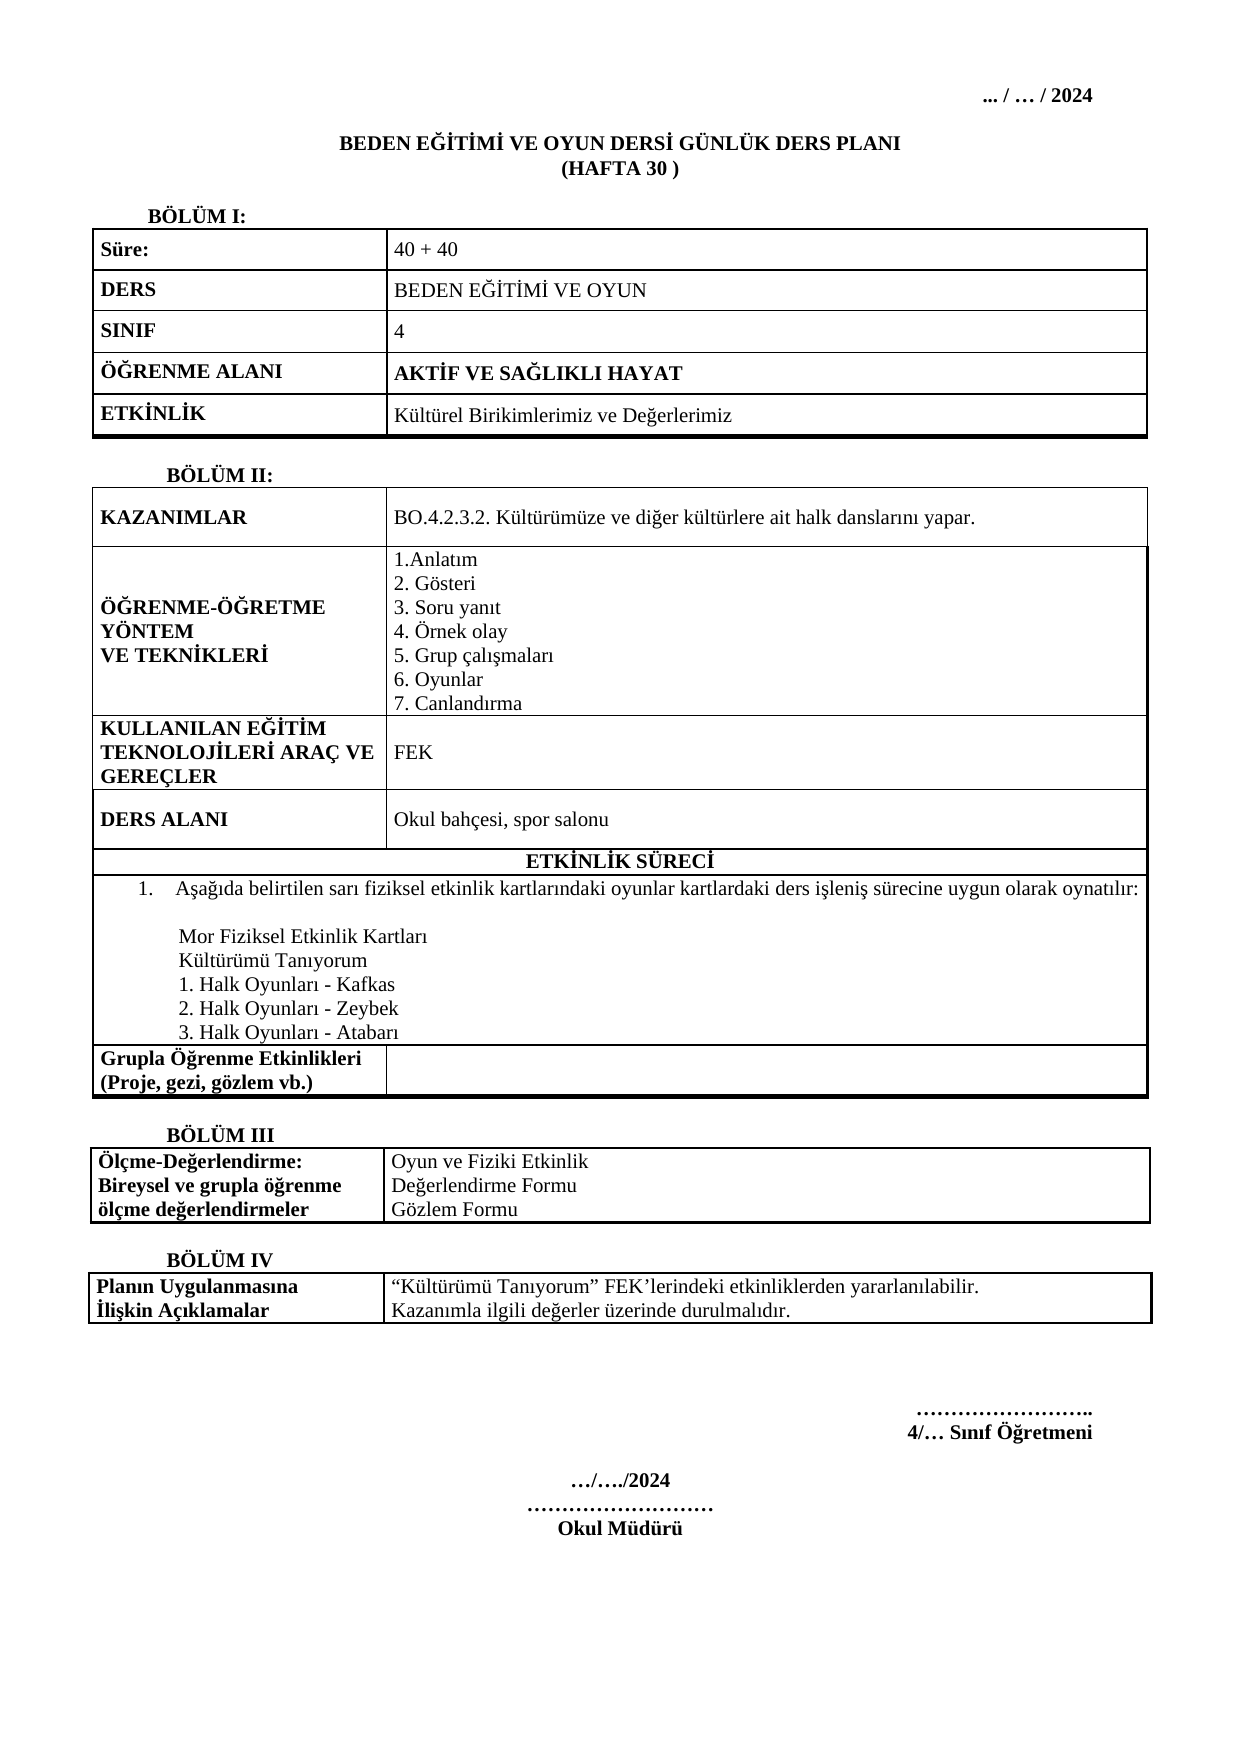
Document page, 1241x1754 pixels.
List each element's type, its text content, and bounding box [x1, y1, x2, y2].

table_header BO.4.2.3.2. Kültürümüze ve diğer kültürlere ait halk danslarını yapar. [387, 488, 1147, 546]
table_cell ETKİNLİK [94, 395, 386, 434]
table_cell BEDEN EĞİTİMİ VE OYUN [388, 271, 1146, 310]
text (HAFTA 30 ) [148, 155, 1093, 179]
table_header Ölçme-Değerlendirme: Bireysel ve grupla öğrenme ölçme değerlendirmeler [92, 1149, 383, 1221]
table_cell Aşağıda belirtilen sarı fiziksel etkinlik kartlarındaki oyunlar kartlardaki ders işleniş sürecine uygun olarak oynatılır: Mor Fiziksel Etkinlik Kartları Kültürümü Tanıyorum 1. Halk Oyunları - Kafkas 2. Halk Oyunları - Zeybek 3. Halk Oyunları - Atabarı [94, 876, 1146, 1044]
text Okul Müdürü [148, 1516, 1093, 1540]
table_header “Kültürümü Tanıyorum” FEK’lerindeki etkinliklerden yararlanılabilir. Kazanımla ilgili değerler üzerinde durulmalıdır. [385, 1274, 1150, 1322]
table_cell Kültürel Birikimlerimiz ve Değerlerimiz [388, 395, 1146, 434]
subtitle BÖLÜM III [148, 1123, 1093, 1147]
table_cell AKTİF VE SAĞLIKLI HAYAT [388, 353, 1146, 393]
text BÖLÜM II: [148, 463, 1093, 487]
table_cell DERS [94, 271, 386, 310]
text ……………………… [148, 1492, 1093, 1516]
table_header Oyun ve Fiziki Etkinlik Değerlendirme Formu Gözlem Formu [385, 1149, 1149, 1221]
text …/…./2024 [148, 1468, 1093, 1492]
table_header 40 + 40 [388, 230, 1146, 269]
text BÖLÜM I: [148, 203, 1093, 228]
text ... / … / 2024 [148, 83, 1093, 107]
table_cell Okul bahçesi, spor salonu [387, 790, 1146, 848]
table_cell DERS ALANI [94, 790, 386, 848]
text BEDEN EĞİTİMİ VE OYUN DERSİ GÜNLÜK DERS PLANI [148, 131, 1093, 155]
table_cell ETKİNLİK SÜRECİ [94, 850, 1146, 873]
table_cell ÖĞRENME-ÖĞRETME YÖNTEM VE TEKNİKLERİ [93, 547, 386, 715]
table_cell 1.Anlatım 2. Gösteri 3. Soru yanıt 4. Örnek olay 5. Grup çalışmaları 6. Oyunlar 7. Canlandırma [387, 547, 1146, 715]
text …………………….. [148, 1396, 1093, 1420]
subtitle BÖLÜM IV [148, 1247, 1093, 1272]
table_cell ÖĞRENME ALANI [94, 353, 386, 393]
table_cell KULLANILAN EĞİTİM TEKNOLOJİLERİ ARAÇ VE GEREÇLER [93, 716, 386, 788]
table_cell Grupla Öğrenme Etkinlikleri (Proje, gezi, gözlem vb.) [94, 1046, 386, 1094]
table_header Planın Uygulanmasına İlişkin Açıklamalar [90, 1274, 383, 1322]
table_header KAZANIMLAR [93, 488, 386, 546]
table_header Süre: [94, 230, 386, 269]
table_cell FEK [387, 716, 1146, 788]
table_cell [387, 1046, 1146, 1094]
text 4/… Sınıf Öğretmeni [148, 1420, 1093, 1444]
table_cell 4 [388, 311, 1146, 352]
table_cell SINIF [94, 311, 386, 352]
